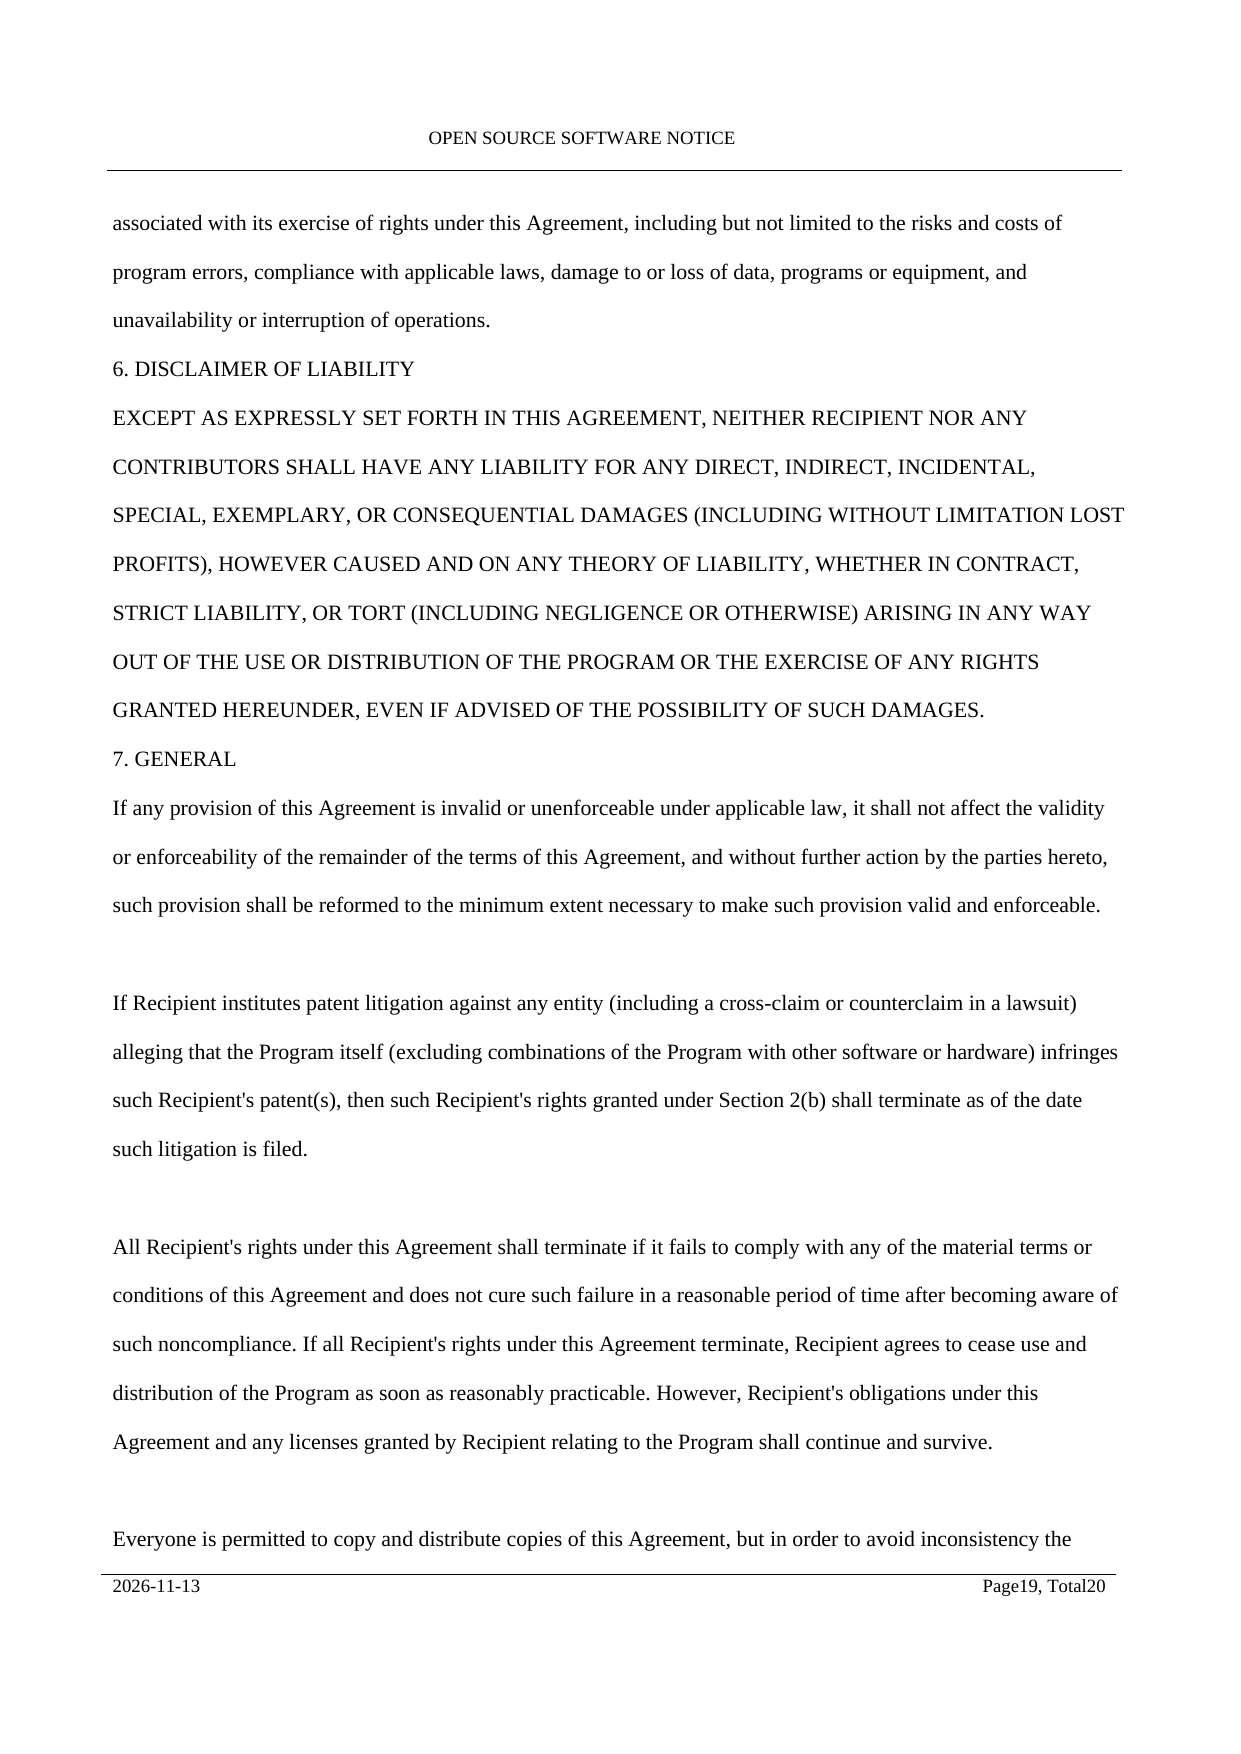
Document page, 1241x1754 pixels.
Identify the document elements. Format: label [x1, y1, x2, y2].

text [112, 206, 1128, 1555]
